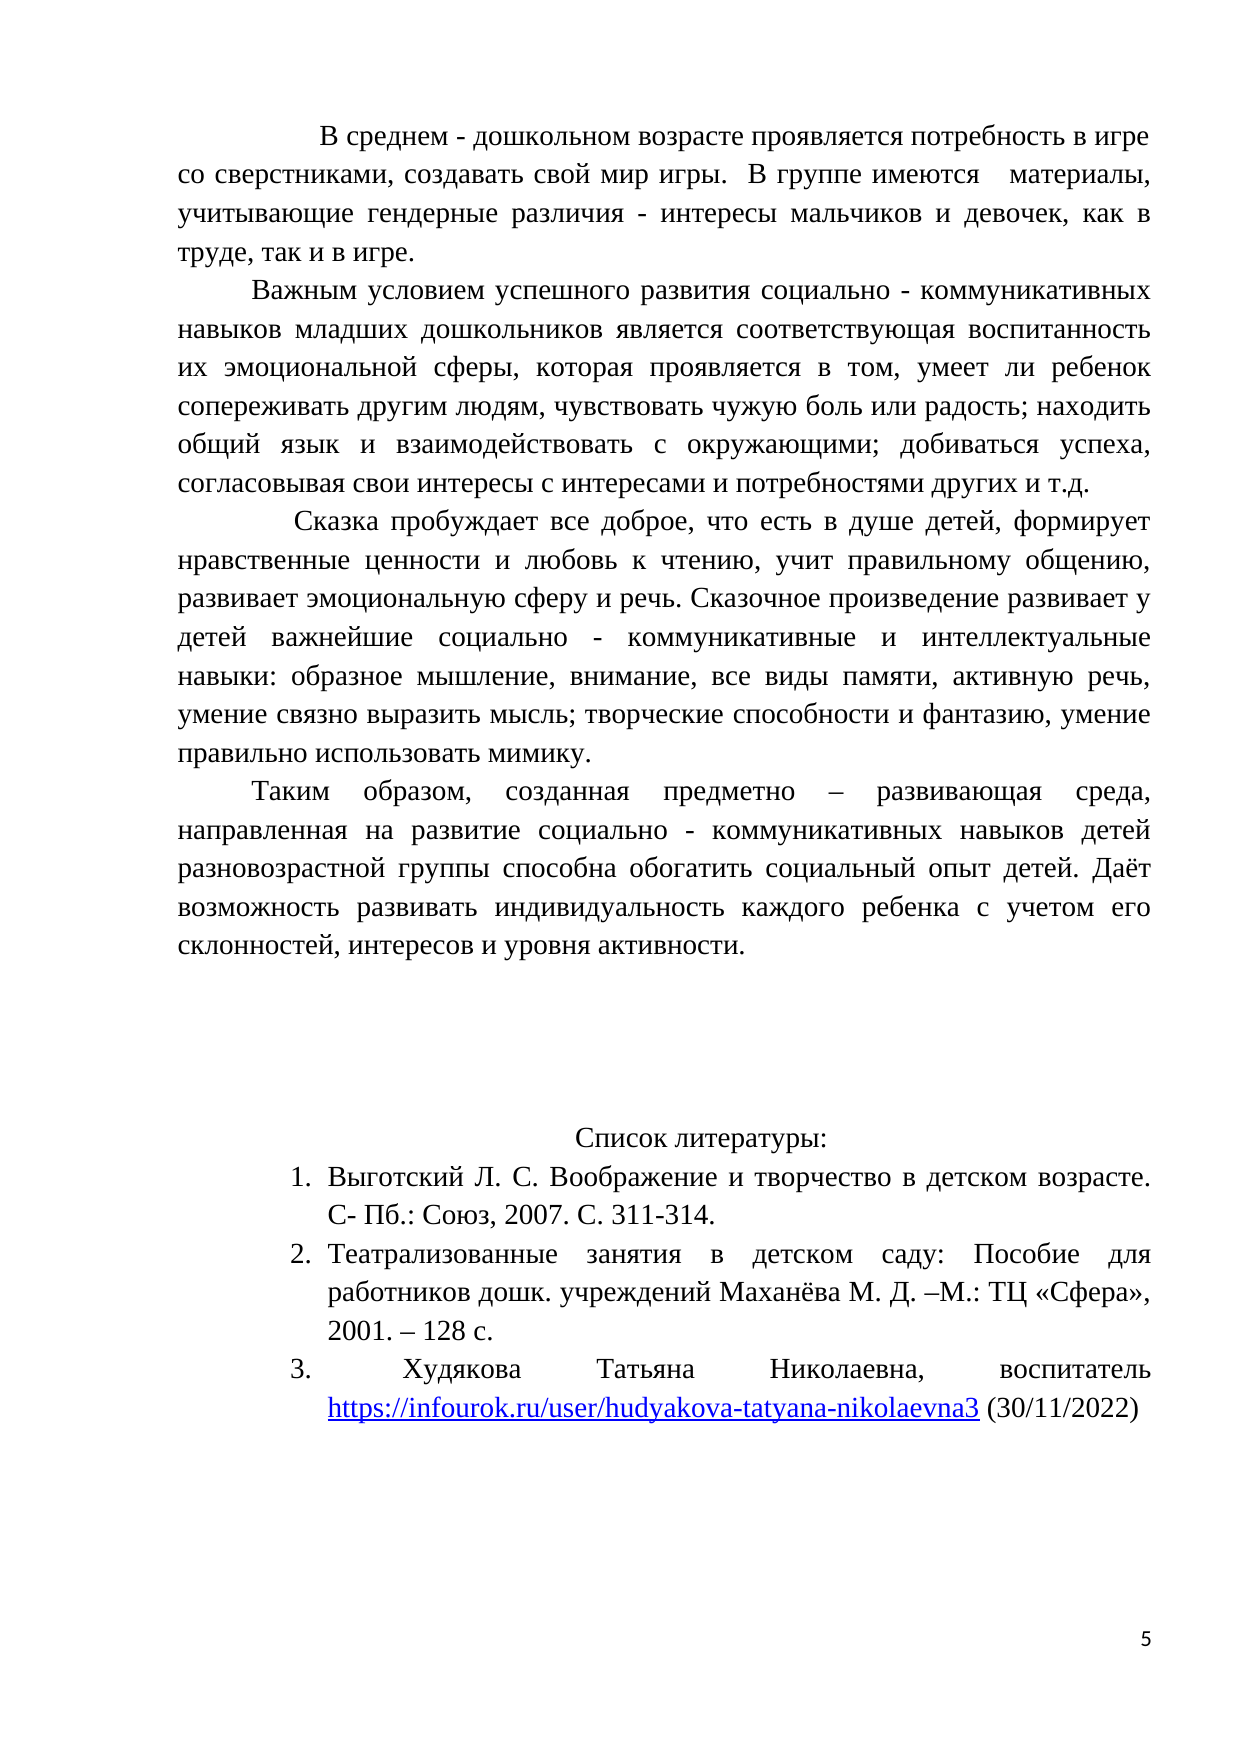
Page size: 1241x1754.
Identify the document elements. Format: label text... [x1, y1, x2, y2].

text Таким образом, созданная предметно – развивающая среда, направленная на развитие социально - коммуникативных навыков детей разновозрастной группы способна обогатить социальный опыт детей. Даёт возможность развивать индивидуальность каждого ребенка с учетом его склонностей, интересов и уровня активности. [177, 773, 1152, 961]
text Список литературы: [177, 1120, 1152, 1154]
list Театрализованные занятия в детском саду: Пособие для работников дошк. учреждений Маханёва М. Д. –М.: ТЦ «Сфера», 2001. – 128 с. [290, 1236, 1152, 1346]
text Важным условием успешного развития социально - коммуникативных навыков младших дошкольников является соответствующая воспитанность их эмоциональной сферы, которая проявляется в том, умеет ли ребенок сопереживать другим людям, чувствовать чужую боль или радость; находить общий язык и взаимодействовать с окружающими; добиваться успеха, согласовывая свои интересы с интересами и потребностями других и т.д. [177, 272, 1152, 498]
list Худякова Татьяна Николаевна, воспитатель https://infourok.ru/user/hudyakova-tatyana-nikolaevna3 (30/11/2022) [290, 1351, 1152, 1423]
text В среднем - дошкольном возрасте проявляется потребность в игре со сверстниками, создавать свой мир игры. В группе имеются материалы, учитывающие гендерные различия - интересы мальчиков и девочек, как в труде, так и в игре. [177, 118, 1152, 267]
list Выготский Л. С. Воображение и творчество в детском возрасте. С- Пб.: Союз, 2007. С. 311-314. [290, 1159, 1152, 1231]
text Сказка пробуждает все доброе, что есть в душе детей, формирует нравственные ценности и любовь к чтению, учит правильному общению, развивает эмоциональную сферу и речь. Сказочное произведение развивает у детей важнейшие социально - коммуникативные и интеллектуальные навыки: образное мышление, внимание, все виды памяти, активную речь, умение связно выразить мысль; творческие способности и фантазию, умение правильно использовать мимику. [177, 503, 1152, 768]
